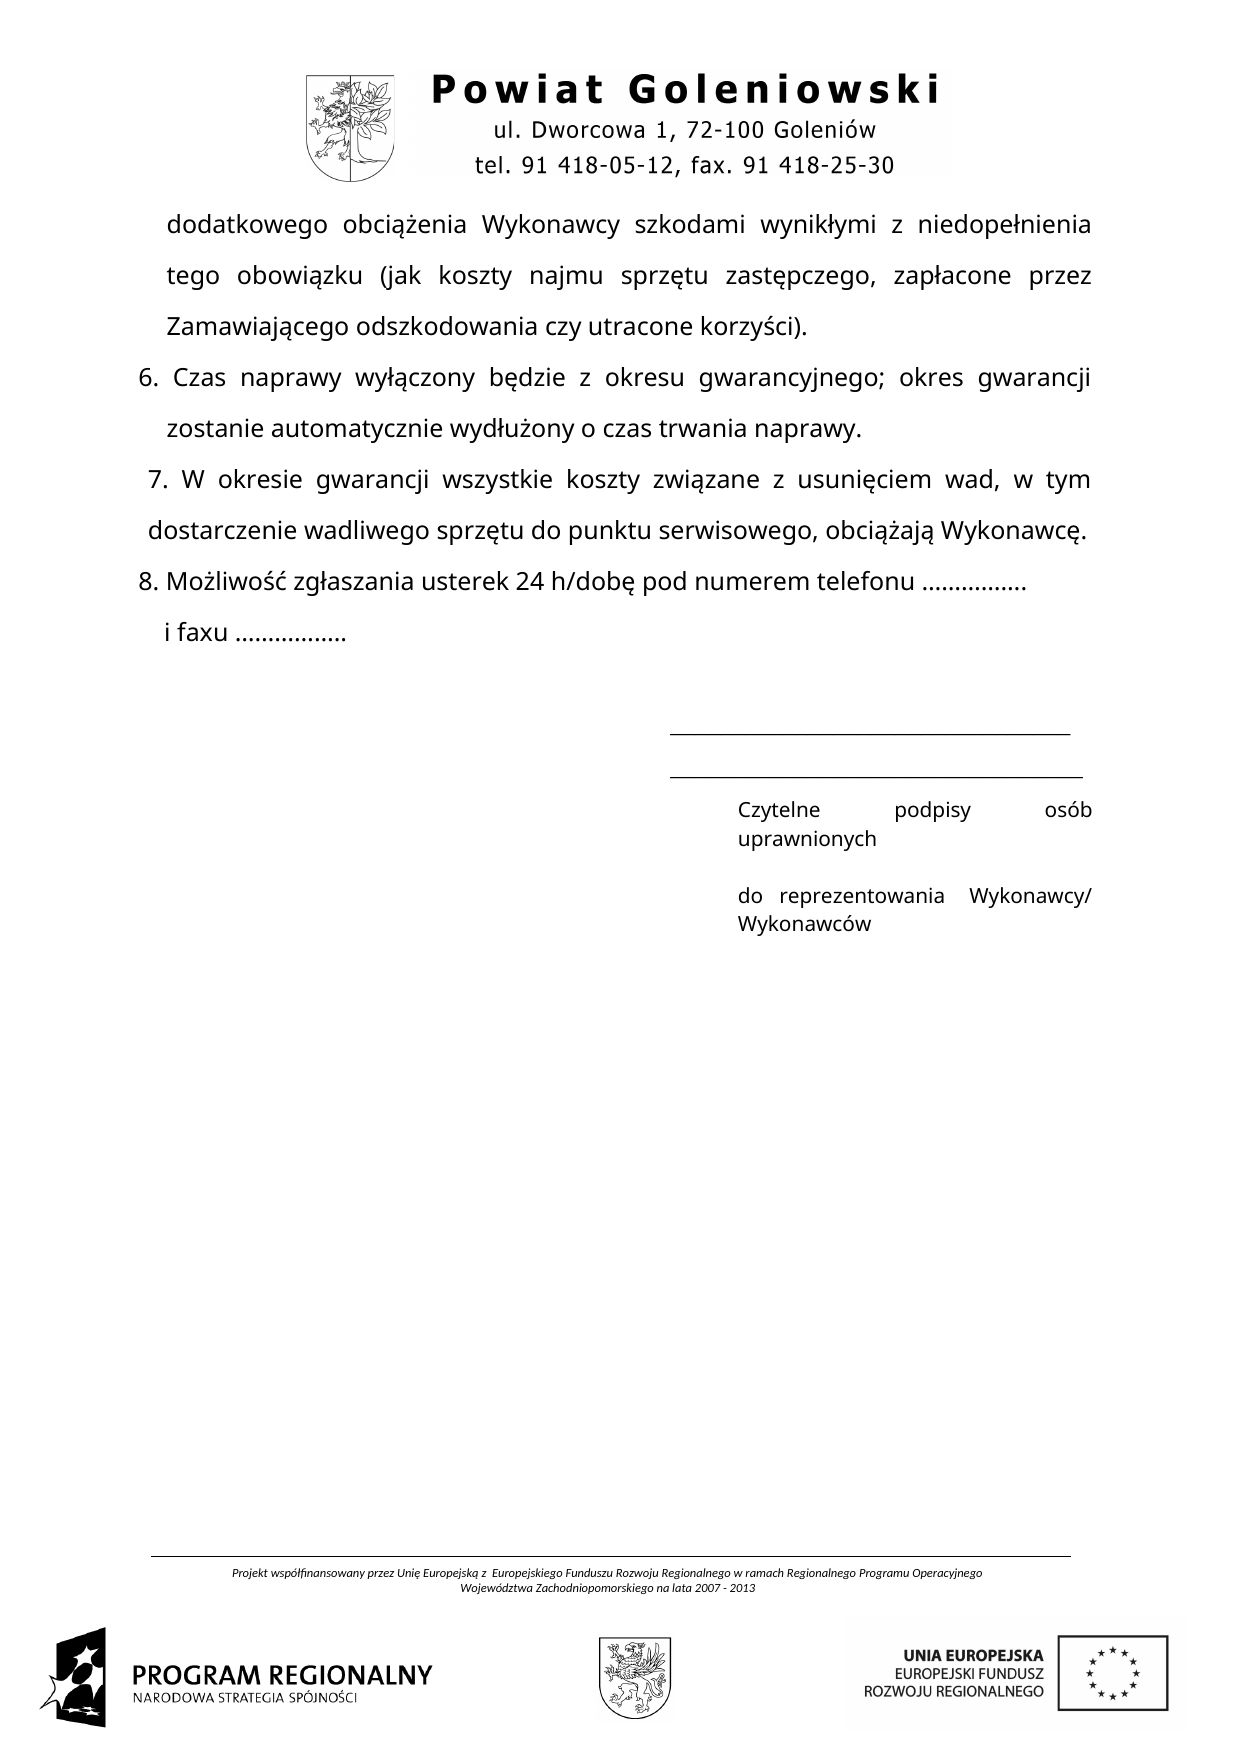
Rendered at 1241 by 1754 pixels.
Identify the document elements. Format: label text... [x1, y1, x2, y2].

picture [845, 1615, 1187, 1732]
text i faxu …………….. [138, 615, 1093, 649]
picture [304, 75, 395, 182]
text ________________________________ [148, 709, 1093, 738]
text 8. Możliwość zgłaszania usterek 24 h/dobę pod numerem telefonu ……………. [138, 564, 1093, 598]
picture [21, 1604, 455, 1751]
text Czytelne podpisy osób uprawnionych do reprezentowania Wykonawcy/ Wykonawców [738, 796, 1093, 938]
text 7. W okresie gwarancji wszystkie koszty związane z usunięciem wad, w tym dostarczenie wadliwego sprzętu do punktu serwisowego, obciążają Wykonawcę. [148, 462, 1093, 547]
text _________________________________ [148, 752, 1093, 781]
text 6. Czas naprawy wyłączony będzie z okresu gwarancyjnego; okres gwarancji zostanie automatycznie wydłużony o czas trwania naprawy. [138, 360, 1093, 445]
